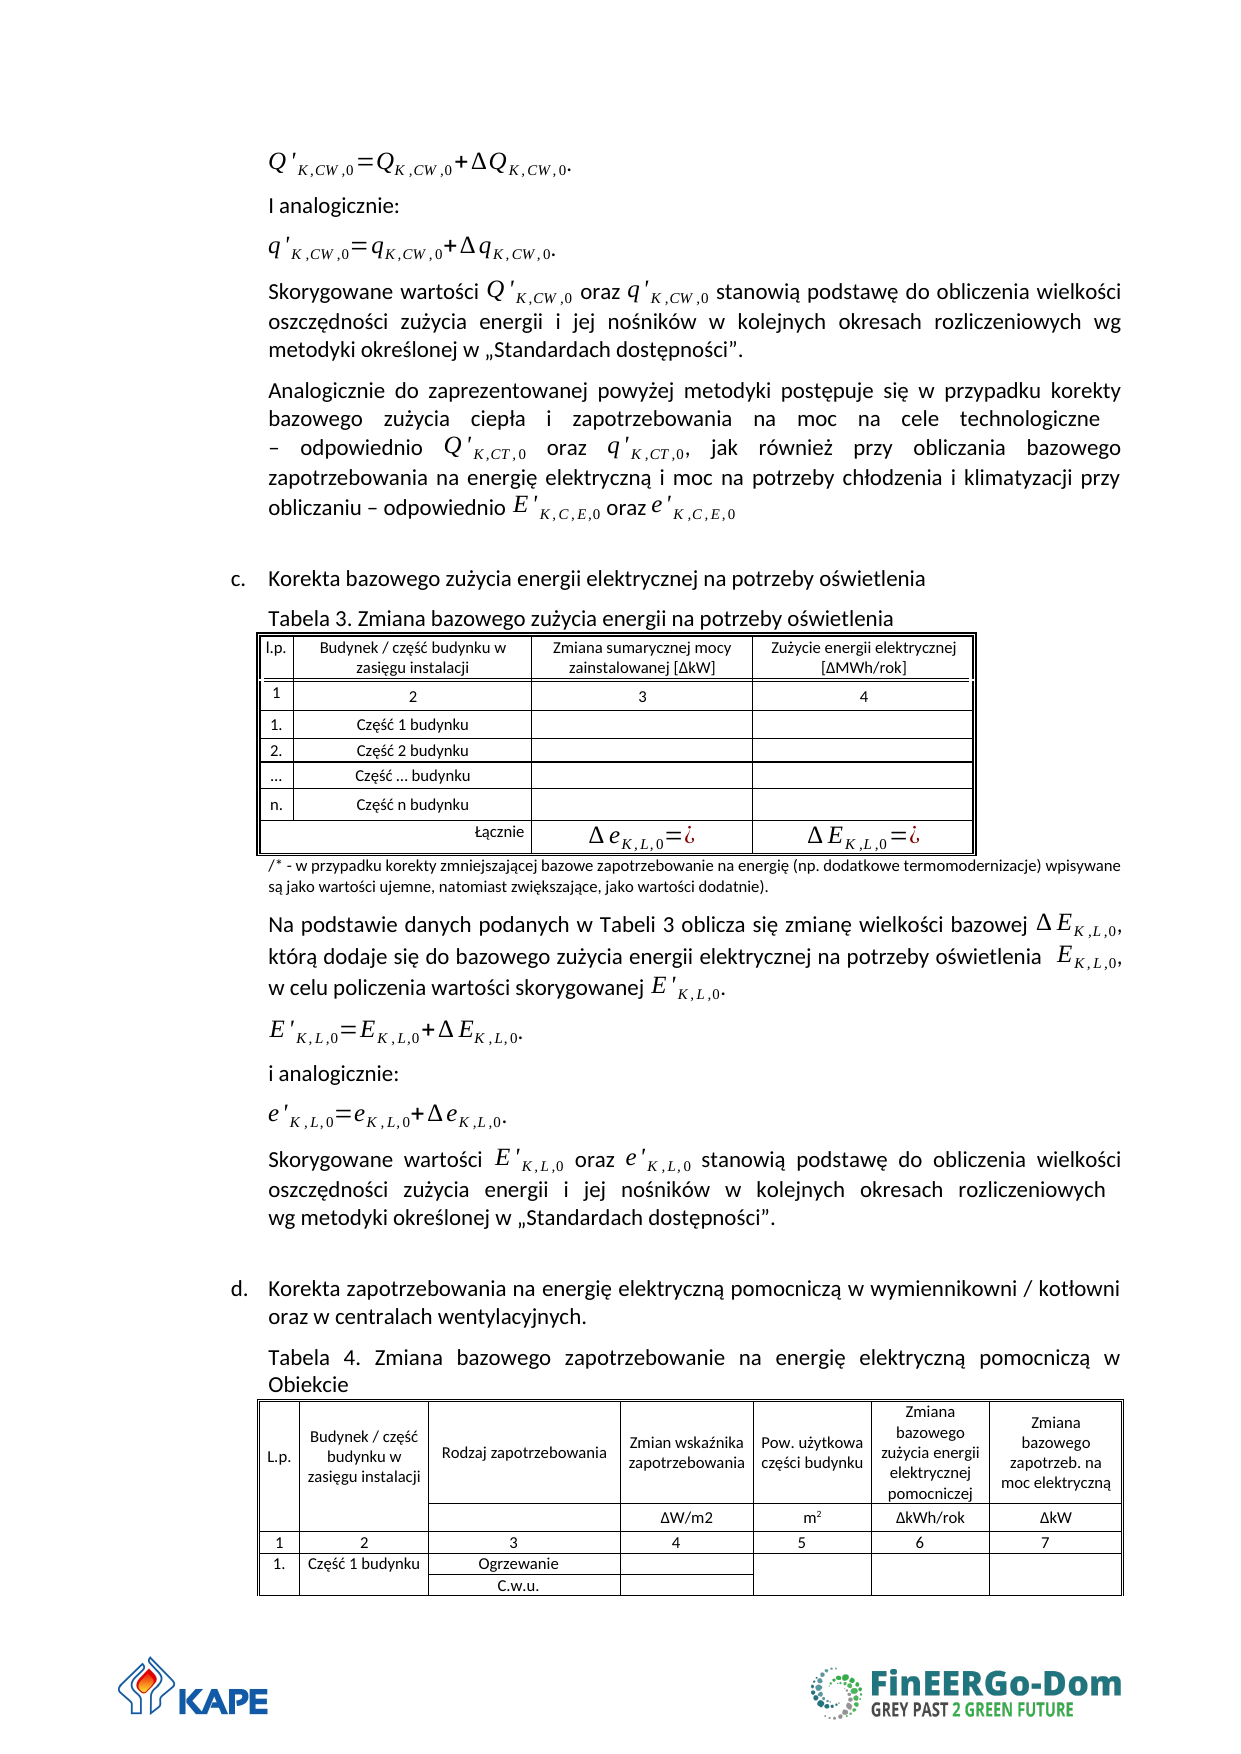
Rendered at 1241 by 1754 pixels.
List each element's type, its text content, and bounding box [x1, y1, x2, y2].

table_cell 2 [300, 1532, 428, 1552]
text . [268, 1100, 1122, 1131]
table_cell [872, 1554, 989, 1595]
table_cell Część 2 budynku [294, 739, 531, 761]
table_cell [532, 763, 752, 788]
text /* - w przypadku korekty zmniejszającej bazowe zapotrzebowanie na energię (np. dodatkowe termomodernizacje) wpisywane są jako wartości ujemne, natomiast zwiększające, jako wartości dodatnie). [268, 856, 1122, 896]
table_cell 1 [258, 678, 293, 710]
text I analogicznie: [268, 191, 1122, 219]
table_cell 6 [872, 1532, 989, 1552]
picture [118, 1656, 268, 1715]
table_cell [532, 789, 752, 820]
table_cell Ogrzewanie [429, 1554, 620, 1574]
table_cell [753, 763, 972, 788]
table_header Zmiana sumarycznej mocy zainstalowanej [ΔkW] [532, 637, 752, 678]
text Na podstawie danych podanych w Tabeli 3 oblicza się zmianę wielkości bazowej , którą dodaje się do bazowego zużycia energii elektrycznej na potrzeby oświetlenia , w celu policzenia wartości skorygowanej . [268, 909, 1122, 1003]
table_cell Część 1 budynku [294, 711, 531, 738]
table_cell 1. [261, 711, 293, 738]
table_header Zmiana bazowego zużycia energii elektrycznej pomocniczej [872, 1402, 989, 1503]
table_cell ... [261, 763, 293, 788]
table_cell 3 [532, 682, 752, 710]
table_cell ΔkW [990, 1504, 1121, 1531]
table_header Zużycie energii elektrycznej [ΔMWh/rok] [753, 637, 972, 678]
list Tabela 3. Zmiana bazowego zużycia energii na potrzeby oświetlenia [268, 604, 1122, 632]
table_cell ΔkWh/rok [872, 1504, 989, 1531]
table_cell ΔW/m2 [621, 1504, 753, 1531]
text Skorygowane wartości oraz stanowią podstawę do obliczenia wielkości oszczędności zużycia energii i jej nośników w kolejnych okresach rozliczeniowych wg metodyki określonej w „Standardach dostępności”. [268, 276, 1122, 363]
table_cell 1 [260, 1532, 299, 1552]
list Tabela 4. Zmiana bazowego zapotrzebowanie na energię elektryczną pomocniczą w Obiekcie [268, 1343, 1122, 1399]
text Analogicznie do zaprezentowanej powyżej metodyki postępuje się w przypadku korekty bazowego zużycia ciepła i zapotrzebowania na moc na cele technologiczne – odpowiednio oraz , jak również przy obliczania bazowego zapotrzebowania na energię elektryczną i moc na potrzeby chłodzenia i klimatyzacji przy obliczaniu – odpowiednio oraz [268, 376, 1122, 522]
list Korekta bazowego zużycia energii elektrycznej na potrzeby oświetlenia [231, 564, 1122, 592]
table_cell n. [261, 789, 293, 820]
table_cell [621, 1575, 753, 1595]
table_header L.p. [260, 1402, 299, 1531]
table_header Budynek / część budynku w zasięgu instalacji [300, 1402, 428, 1531]
text . [268, 1015, 1122, 1047]
table_cell 2 [294, 682, 531, 710]
table_header Pow. użytkowa części budynku [754, 1402, 871, 1503]
table_cell [753, 789, 972, 820]
table_header l.p. [261, 637, 293, 678]
table_cell 2. [261, 739, 293, 761]
table_cell 1. [260, 1554, 299, 1595]
table_cell [753, 739, 972, 761]
table_cell 3 [429, 1532, 620, 1552]
table_cell [532, 739, 752, 761]
table_header Budynek / część budynku w zasięgu instalacji [294, 637, 531, 678]
table_cell Część n budynku [294, 789, 531, 820]
table_cell m2 [754, 1504, 871, 1531]
table_cell [532, 821, 752, 853]
text Skorygowane wartości oraz stanowią podstawę do obliczenia wielkości oszczędności zużycia energii i jej nośników w kolejnych okresach rozliczeniowych wg metodyki określonej w „Standardach dostępności”. [268, 1144, 1122, 1231]
text . [268, 148, 1122, 179]
text i analogicznie: [268, 1059, 1122, 1087]
text . [268, 232, 1122, 263]
table_header Rodzaj zapotrzebowania [429, 1402, 620, 1503]
table_cell Część 1 budynku [300, 1554, 428, 1595]
table_cell [753, 821, 972, 853]
table_cell [621, 1554, 753, 1574]
table_cell [754, 1554, 871, 1595]
table_header Zmiana bazowego zapotrzeb. na moc elektryczną [990, 1402, 1121, 1503]
picture [809, 1665, 1123, 1722]
table_cell [429, 1504, 620, 1531]
table_cell [532, 711, 752, 738]
list Korekta zapotrzebowania na energię elektryczną pomocniczą w wymiennikowni / kotłowni oraz w centralach wentylacyjnych. [231, 1274, 1122, 1330]
table_cell [753, 711, 972, 738]
table_cell 4 [621, 1532, 753, 1552]
table_cell [990, 1554, 1121, 1595]
table_cell C.w.u. [429, 1575, 620, 1595]
table_header Zmian wskaźnika zapotrzebowania [621, 1402, 753, 1503]
table_cell 7 [990, 1532, 1121, 1552]
table_cell 5 [754, 1532, 871, 1552]
table_cell Część … budynku [294, 763, 531, 788]
table_cell Łącznie [261, 821, 531, 853]
table_cell 4 [753, 678, 974, 710]
